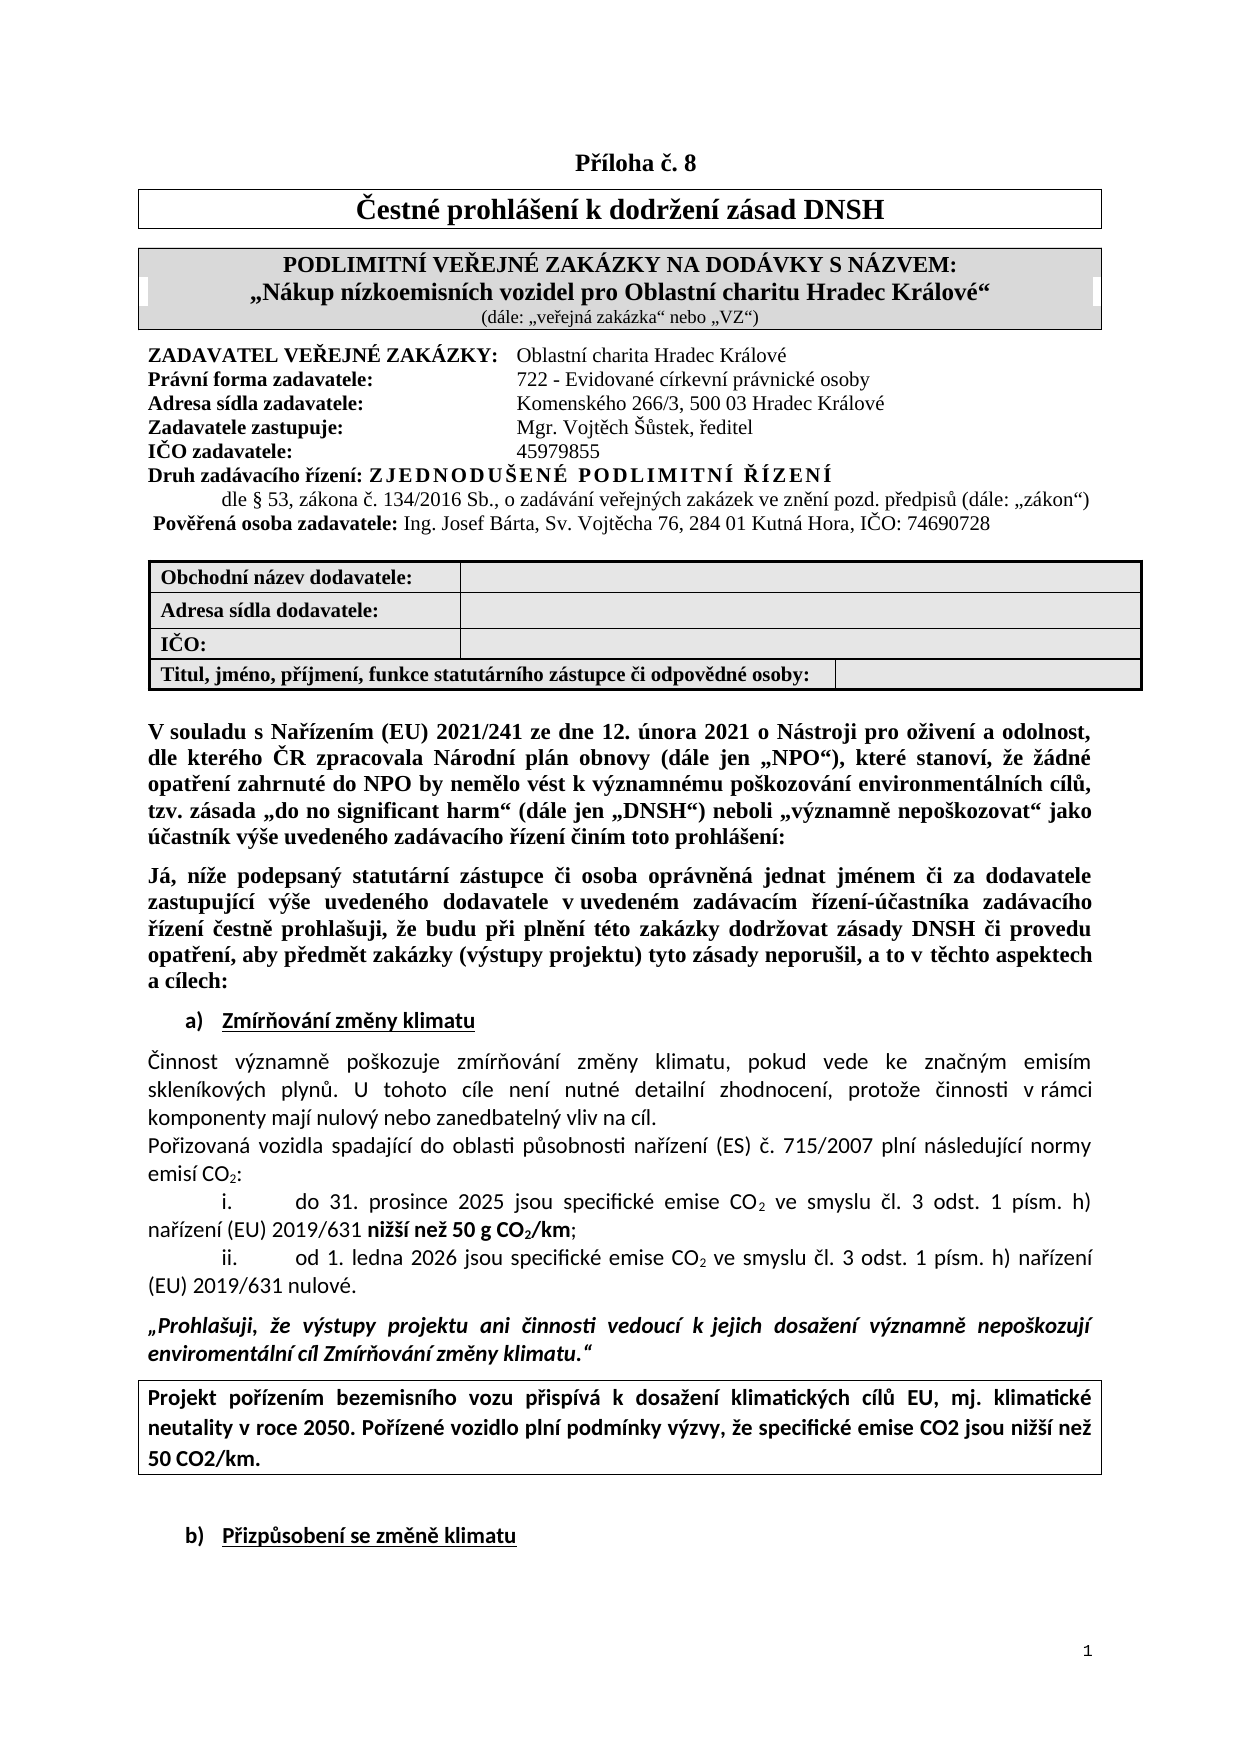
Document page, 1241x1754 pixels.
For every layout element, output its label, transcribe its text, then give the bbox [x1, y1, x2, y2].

table_cell [836, 660, 1140, 688]
text Adresa sídla zadavatele: Komenského 266/3, 500 03 Hradec Králové [148, 391, 1093, 415]
text IČO zadavatele: 45979855 [148, 439, 1093, 463]
text Projekt pořízením bezemisního vozu přispívá k dosažení klimatických cílů EU, mj. klimatické neutality v roce 2050. Pořízené vozidlo plní podmínky výzvy, že specifické emise CO2 jsou nižší než 50 CO2/km. [139, 1381, 1101, 1474]
list Přizpůsobení se změně klimatu [185, 1522, 1093, 1550]
text Právní forma zadavatele: 722 - Evidované církevní právnické osoby [148, 367, 1093, 391]
table_cell IČO: [151, 629, 460, 658]
text Pověřená osoba zadavatele: Ing. Josef Bárta, Sv. Vojtěcha 76, 284 01 Kutná Hora, IČO: 74690728 [148, 511, 1093, 535]
list Zmírňování změny klimatu [185, 1006, 1093, 1034]
text Pořizovaná vozidla spadající do oblasti působnosti nařízení (ES) č. 715/2007 plní následující normy emisí CO2: [148, 1131, 1093, 1187]
table_cell Adresa sídla dodavatele: [151, 593, 460, 628]
text V souladu s Nařízením (EU) 2021/241 ze dne 12. února 2021 o Nástroji pro oživení a odolnost, dle kterého ČR zpracovala Národní plán obnovy (dále jen „NPO“), které stanoví, že žádné opatření zahrnuté do NPO by nemělo vést k významnému poškozování environmentálních cílů, tzv. zásada „do no significant harm“ (dále jen „DNSH“) neboli „významně nepoškozovat“ jako účastník výše uvedeného zadávacího řízení činím toto prohlášení: [148, 718, 1093, 849]
text Čestné prohlášení k dodržení zásad DNSH [139, 190, 1101, 228]
text ii. od 1. ledna 2026 jsou specifické emise CO2 ve smyslu čl. 3 odst. 1 písm. h) nařízení (EU) 2019/631 nulové. [148, 1243, 1093, 1299]
text ZADAVATEL VEŘEJNÉ ZAKÁZKY: Oblastní charita Hradec Králové [148, 343, 1093, 367]
text Já, níže podepsaný statutární zástupce či osoba oprávněná jednat jménem či za dodavatele zastupující výše uvedeného dodavatele v uvedeném zadávacím řízení-účastníka zadávacího řízení čestně prohlašuji, že budu při plnění této zakázky dodržovat zásady DNSH či provedu opatření, aby předmět zakázky (výstupy projektu) tyto zásady neporušil, a to v těchto aspektech a cílech: [148, 862, 1093, 994]
table_header Obchodní název dodavatele: [151, 563, 460, 591]
text Druh zadávacího řízení: ZJEDNODUŠENÉ PODLIMITNÍ ŘÍZENÍ [148, 463, 1093, 487]
table_cell Titul, jméno, příjmení, funkce statutárního zástupce či odpovědné osoby: [151, 660, 835, 688]
text Příloha č. 8 [148, 148, 1093, 176]
text i. do 31. prosince 2025 jsou specifické emise CO2 ve smyslu čl. 3 odst. 1 písm. h) nařízení (EU) 2019/631 nižší než 50 g CO2/km; [148, 1187, 1093, 1243]
text „Prohlašuji, že výstupy projektu ani činnosti vedoucí k jejich dosažení významně nepoškozují enviromentální cíl Zmírňování změny klimatu.“ [148, 1312, 1093, 1368]
text (dále: „veřejná zakázka“ nebo „VZ“) [139, 303, 1101, 329]
table_header [461, 563, 1140, 591]
table_cell [461, 629, 1140, 658]
table_cell [461, 593, 1140, 628]
text PODLIMITNÍ VEŘEJNÉ ZAKÁZKY NA DODÁVKY S NÁZVEM: [139, 249, 1101, 277]
text dle § 53, zákona č. 134/2016 Sb., o zadávání veřejných zakázek ve znění pozd. předpisů (dále: „zákon“) [221, 487, 1093, 511]
text „Nákup nízkoemisních vozidel pro Oblastní charitu Hradec Králové“ [148, 277, 1093, 303]
text Zadavatele zastupuje: Mgr. Vojtěch Šůstek, ředitel [148, 415, 1093, 439]
text Činnost významně poškozuje zmírňování změny klimatu, pokud vede ke značným emisím skleníkových plynů. U tohoto cíle není nutné detailní zhodnocení, protože činnosti v rámci komponenty mají nulový nebo zanedbatelný vliv na cíl. [148, 1047, 1093, 1131]
